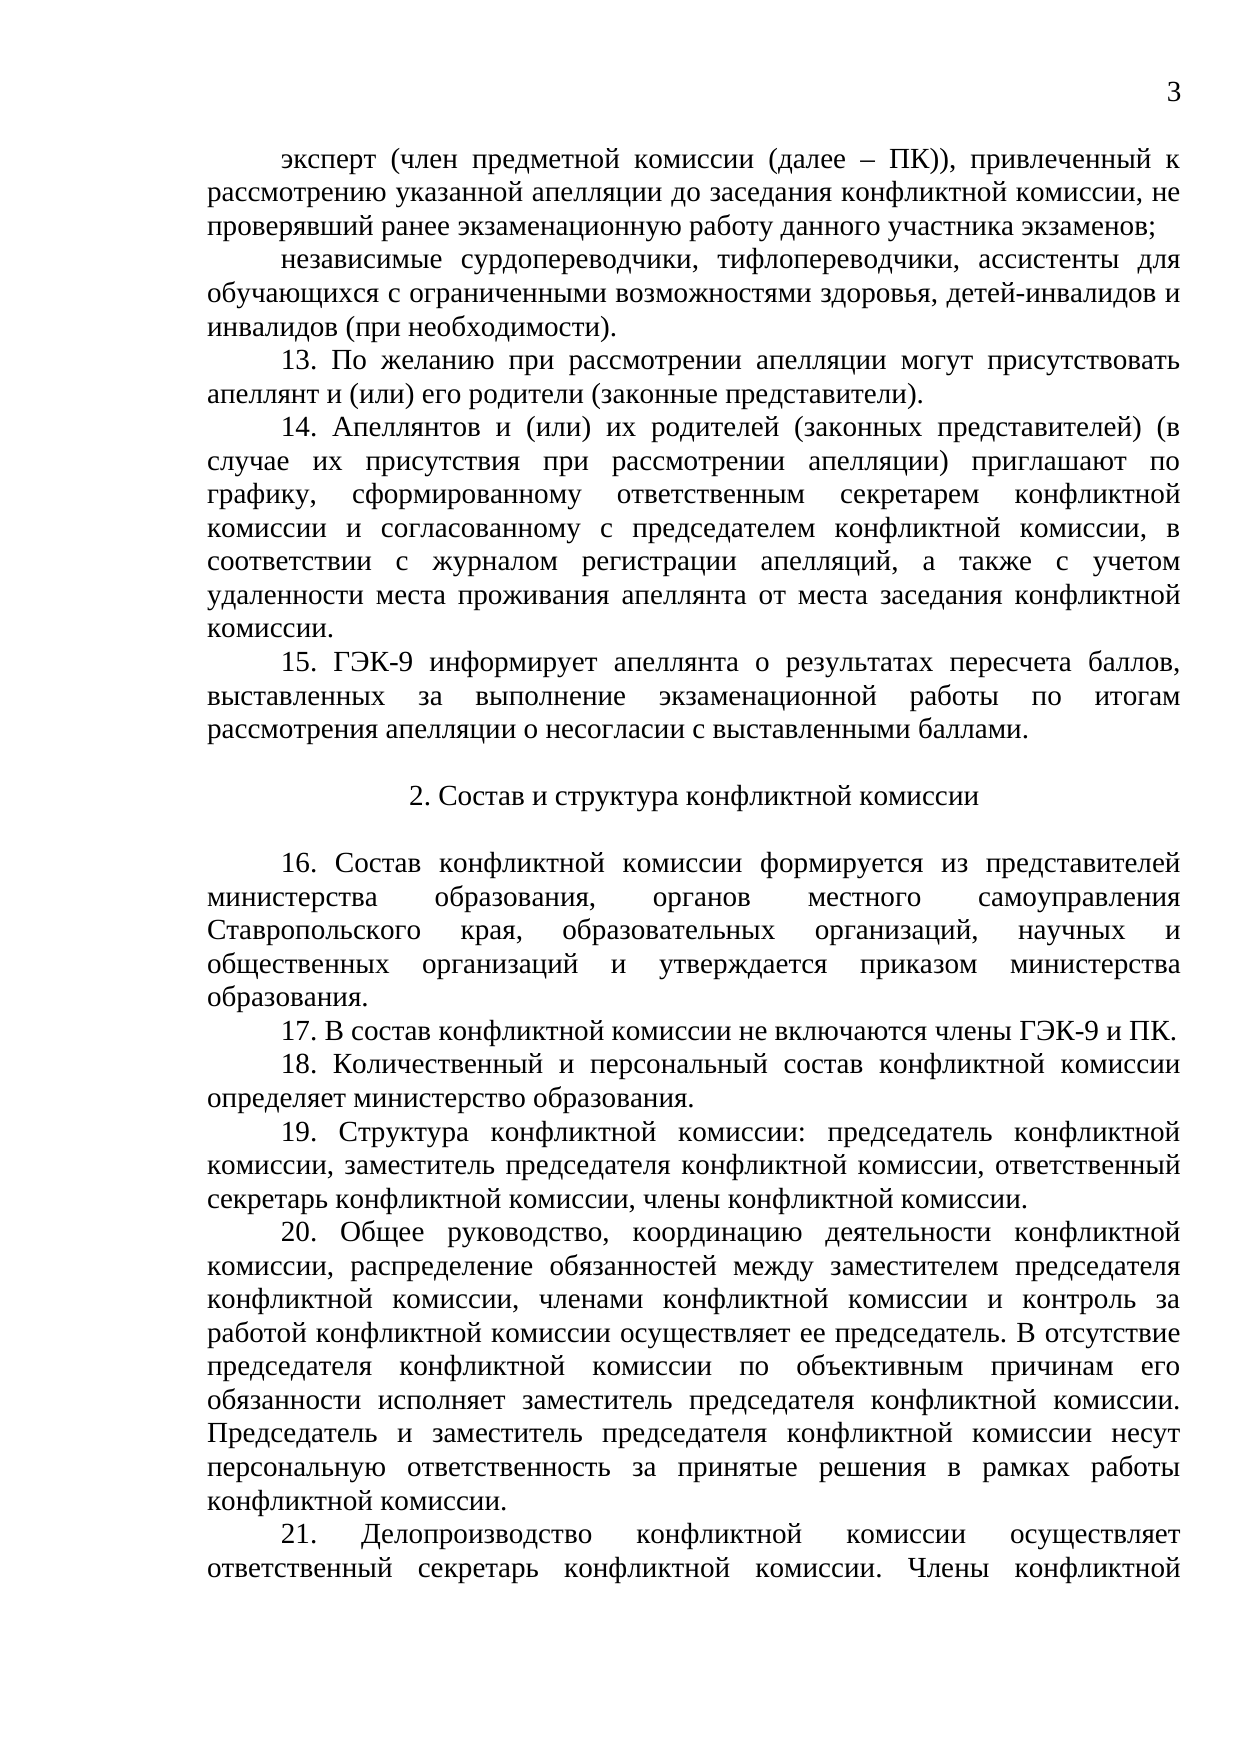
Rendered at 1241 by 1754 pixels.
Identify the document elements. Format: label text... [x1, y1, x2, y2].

text 2. Состав и структура конфликтной комиссии [207, 778, 1181, 812]
text 17. В состав конфликтной комиссии не включаются члены ГЭК-9 и ПК. [207, 1013, 1181, 1047]
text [207, 1516, 1181, 1583]
text эксперт (член предметной комиссии (далее – ПК)), привлеченный к рассмотрению указанной апелляции до заседания конфликтной комиссии, не проверявший ранее экзаменационную работу данного участника экзаменов; [207, 141, 1181, 242]
text независимые сурдопереводчики, тифлопереводчики, ассистенты для обучающихся с ограниченными возможностями здоровья, детей-инвалидов и инвалидов (при необходимости). [207, 242, 1181, 342]
text 14. Апеллянтов и (или) их родителей (законных представителей) (в случае их присутствия при рассмотрении апелляции) приглашают по графику, сформированному ответственным секретарем конфликтной комиссии и согласованному с председателем конфликтной комиссии, в соответствии с журналом регистрации апелляций, а также с учетом удаленности места проживания апеллянта от места заседания конфликтной комиссии. [207, 409, 1181, 644]
text 16. Состав конфликтной комиссии формируется из представителей министерства образования, органов местного самоуправления Ставропольского края, образовательных организаций, научных и общественных организаций и утверждается приказом министерства образования. [207, 845, 1181, 1013]
text 13. По желанию при рассмотрении апелляции могут присутствовать апеллянт и (или) его родители (законные представители). [207, 342, 1181, 409]
text 19. Структура конфликтной комиссии: председатель конфликтной комиссии, заместитель председателя конфликтной комиссии, ответственный секретарь конфликтной комиссии, члены конфликтной комиссии. [207, 1114, 1181, 1214]
text 18. Количественный и персональный состав конфликтной комиссии определяет министерство образования. [207, 1047, 1181, 1114]
text 15. ГЭК-9 информирует апеллянта о результатах пересчета баллов, выставленных за выполнение экзаменационной работы по итогам рассмотрения апелляции о несогласии с выставленными баллами. [207, 644, 1181, 745]
text 20. Общее руководство, координацию деятельности конфликтной комиссии, распределение обязанностей между заместителем председателя конфликтной комиссии, членами конфликтной комиссии и контроль за работой конфликтной комиссии осуществляет ее председатель. В отсутствие председателя конфликтной комиссии по объективным причинам его обязанности исполняет заместитель председателя конфликтной комиссии. Председатель и заместитель председателя конфликтной комиссии несут персональную ответственность за принятые решения в рамках работы конфликтной комиссии. [207, 1214, 1181, 1516]
